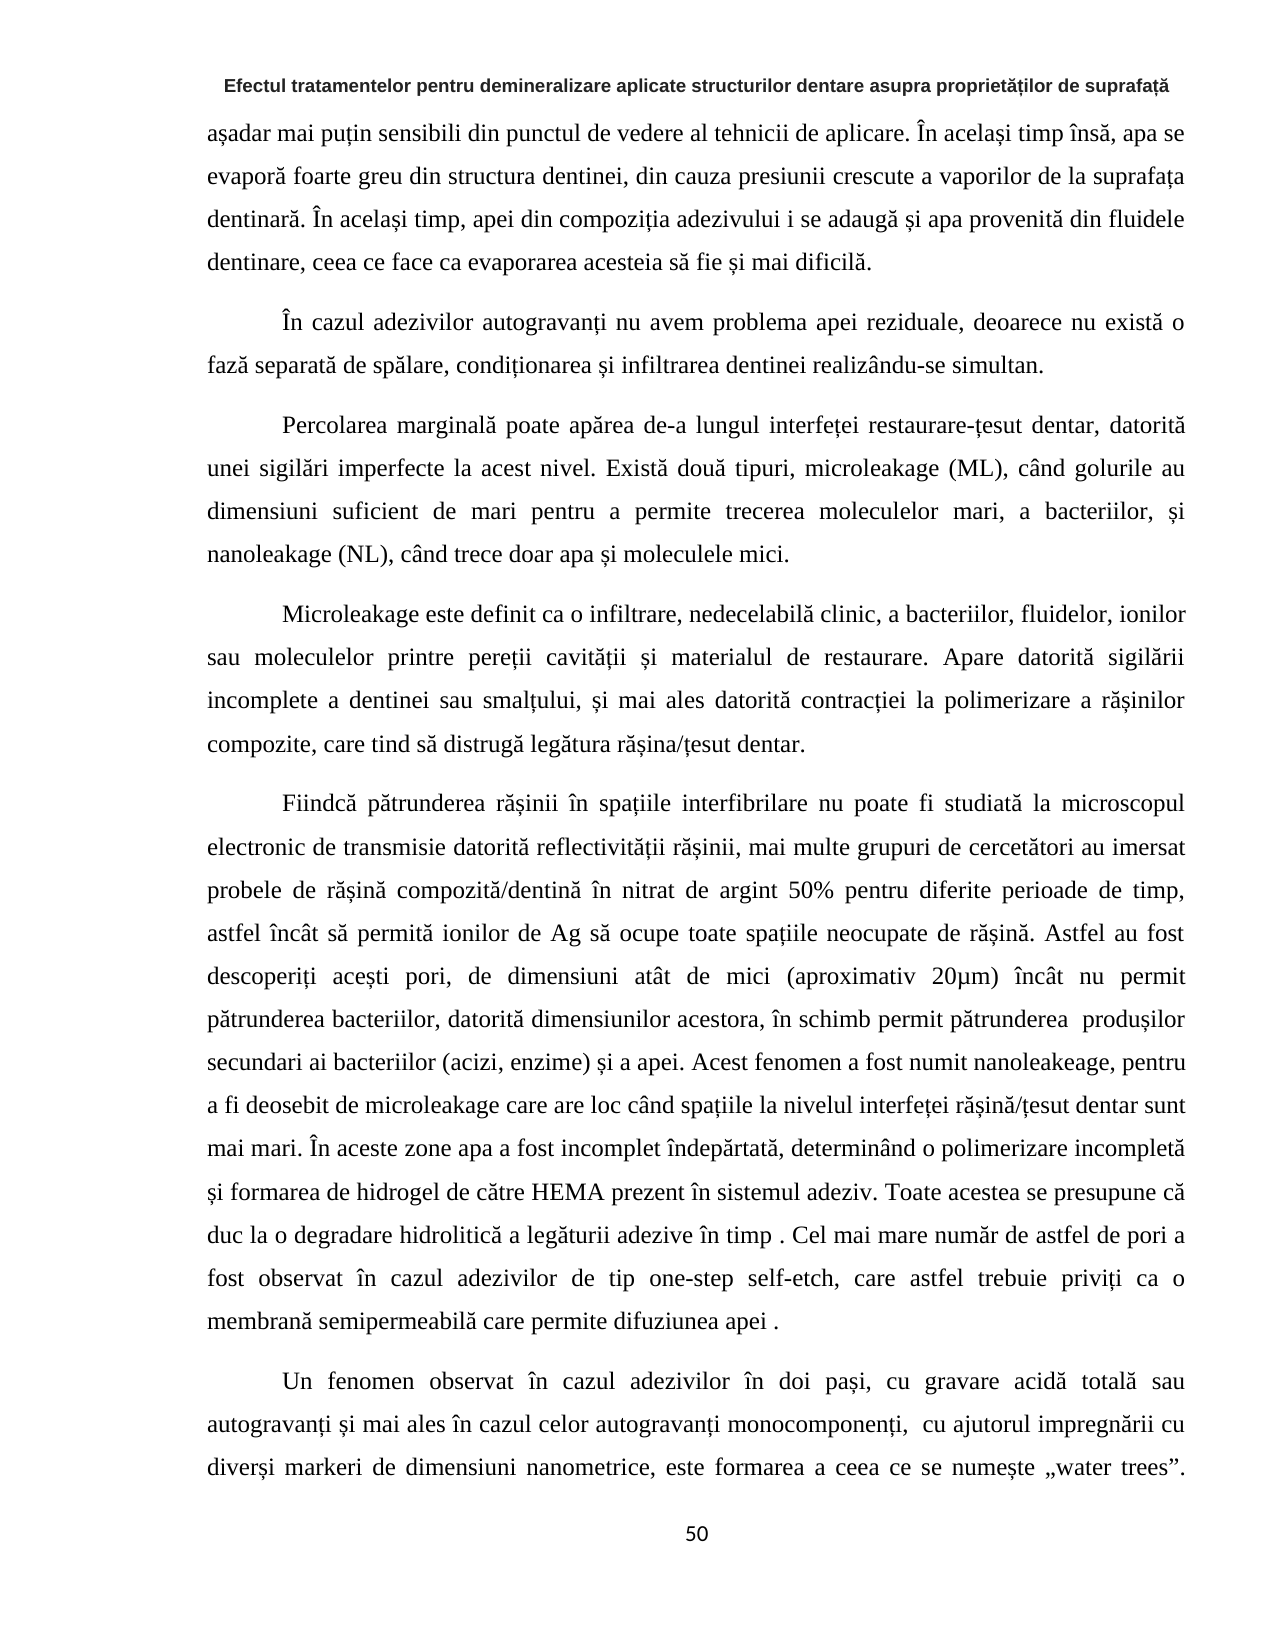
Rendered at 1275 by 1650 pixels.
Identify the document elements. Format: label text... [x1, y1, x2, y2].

text Fiindcă pătrunderea rășinii în spațiile interfibrilare nu poate fi studiată la microscopul electronic de transmisie datorită reflectivității rășinii, mai multe grupuri de cercetători au imersat probele de rășină compozită/dentină în nitrat de argint 50% pentru diferite perioade de timp, astfel încât să permită ionilor de Ag să ocupe toate spațiile neocupate de rășină. Astfel au fost descoperiți acești pori, de dimensiuni atât de mici (aproximativ 20µm) încât nu permit pătrunderea bacteriilor, datorită dimensiunilor acestora, în schimb permit pătrunderea produșilor secundari ai bacteriilor (acizi, enzime) și a apei. Acest fenomen a fost numit nanoleakeage, pentru a fi deosebit de microleakage care are loc când spațiile la nivelul interfeței rășină/țesut dentar sunt mai mari. În aceste zone apa a fost incomplet îndepărtată, determinând o polimerizare incompletă și formarea de hidrogel de către HEMA prezent în sistemul adeziv. Toate acestea se presupune că duc la o degradare hidrolitică a legăturii adezive în timp . Cel mai mare număr de astfel de pori a fost observat în cazul adezivilor de tip one-step self-etch, care astfel trebuie priviți ca o membrană semipermeabilă care permite difuziunea apei . [207, 788, 1186, 1335]
text Percolarea marginală poate apărea de-a lungul interfeței restaurare-țesut dentar, datorită unei sigilări imperfecte la acest nivel. Există două tipuri, microleakage (ML), când golurile au dimensiuni suficient de mari pentru a permite trecerea moleculelor mari, a bacteriilor, și nanoleakage (NL), când trece doar apa și moleculele mici. [207, 410, 1186, 568]
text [207, 118, 1186, 276]
text Microleakage este definit ca o infiltrare, nedecelabilă clinic, a bacteriilor, fluidelor, ionilor sau moleculelor printre pereții cavității și materialul de restaurare. Apare datorită sigilării incomplete a dentinei sau smalțului, și mai ales datorită contracției la polimerizare a rășinilor compozite, care tind să distrugă legătura rășina/țesut dentar. [207, 599, 1186, 757]
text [207, 1366, 1186, 1481]
text În cazul adezivilor autogravanți nu avem problema apei reziduale, deoarece nu există o fază separată de spălare, condiționarea și infiltrarea dentinei realizându-se simultan. [207, 307, 1186, 379]
